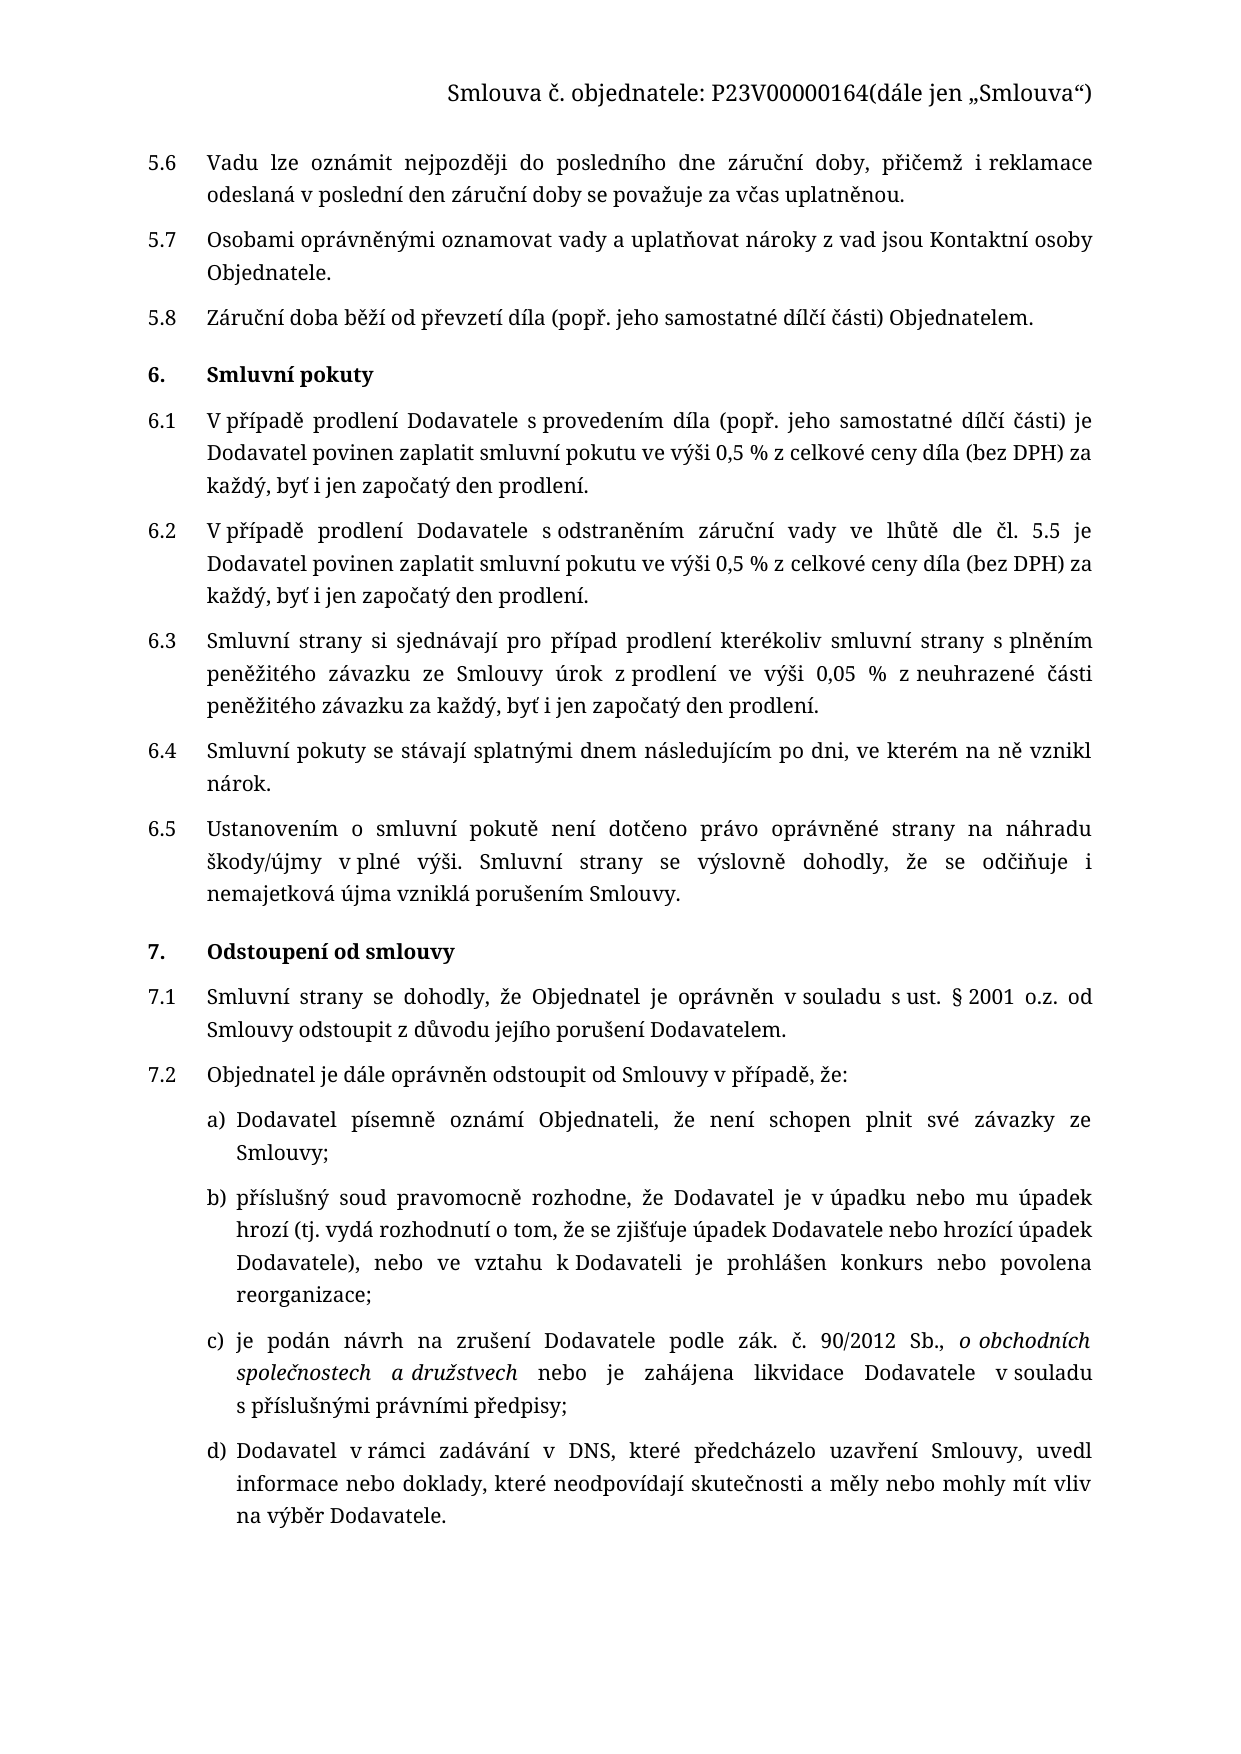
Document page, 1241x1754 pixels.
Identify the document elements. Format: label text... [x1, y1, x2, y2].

list je podán návrh na zrušení Dodavatele podle zák. č. 90/2012 Sb., o obchodních společnostech a družstvech nebo je zahájena likvidace Dodavatele v souladu s příslušnými právními předpisy; [207, 1326, 1093, 1419]
list Záruční doba běží od převzetí díla (popř. jeho samostatné dílčí části) Objednatelem. [148, 303, 1093, 331]
list Osobami oprávněnými oznamovat vady a uplatňovat nároky z vad jsou Kontaktní osoby Objednatele. [148, 225, 1093, 286]
list Dodavatel písemně oznámí Objednateli, že není schopen plnit své závazky ze Smlouvy; [207, 1105, 1093, 1166]
list Odstoupení od smlouvy [148, 937, 1093, 966]
list Objednatel je dále oprávněn odstoupit od Smlouvy v případě, že: [148, 1060, 1093, 1088]
list Smluvní pokuty se stávají splatnými dnem následujícím po dni, ve kterém na ně vznikl nárok. [148, 737, 1093, 798]
list Smluvní pokuty [148, 361, 1093, 389]
list Dodavatel v rámci zadávání v DNS, které předcházelo uzavření Smlouvy, uvedl informace nebo doklady, které neodpovídají skutečnosti a měly nebo mohly mít vliv na výběr Dodavatele. [207, 1436, 1093, 1530]
list Smluvní strany si sjednávají pro případ prodlení kterékoliv smluvní strany s plněním peněžitého závazku ze Smlouvy úrok z prodlení ve výši 0,05 % z neuhrazené části peněžitého závazku za každý, byť i jen započatý den prodlení. [148, 626, 1093, 720]
list Vadu lze oznámit nejpozději do posledního dne záruční doby, přičemž i reklamace odeslaná v poslední den záruční doby se považuje za včas uplatněnou. [148, 148, 1093, 209]
list V případě prodlení Dodavatele s odstraněním záruční vady ve lhůtě dle čl. 5.5 je Dodavatel povinen zaplatit smluvní pokutu ve výši 0,5 % z celkové ceny díla (bez DPH) za každý, byť i jen započatý den prodlení. [148, 516, 1093, 610]
list V případě prodlení Dodavatele s provedením díla (popř. jeho samostatné dílčí části) je Dodavatel povinen zaplatit smluvní pokutu ve výši 0,5 % z celkové ceny díla (bez DPH) za každý, byť i jen započatý den prodlení. [148, 406, 1093, 499]
list Ustanovením o smluvní pokutě není dotčeno právo oprávněné strany na náhradu škody/újmy v plné výši. Smluvní strany se výslovně dohodly, že se odčiňuje i nemajetková újma vzniklá porušením Smlouvy. [148, 814, 1093, 908]
list Smluvní strany se dohodly, že Objednatel je oprávněn v souladu s ust. § 2001 o.z. od Smlouvy odstoupit z důvodu jejího porušení Dodavatelem. [148, 982, 1093, 1043]
list příslušný soud pravomocně rozhodne, že Dodavatel je v úpadku nebo mu úpadek hrozí (tj. vydá rozhodnutí o tom, že se zjišťuje úpadek Dodavatele nebo hrozící úpadek Dodavatele), nebo ve vztahu k Dodavateli je prohlášen konkurs nebo povolena reorganizace; [207, 1183, 1093, 1309]
